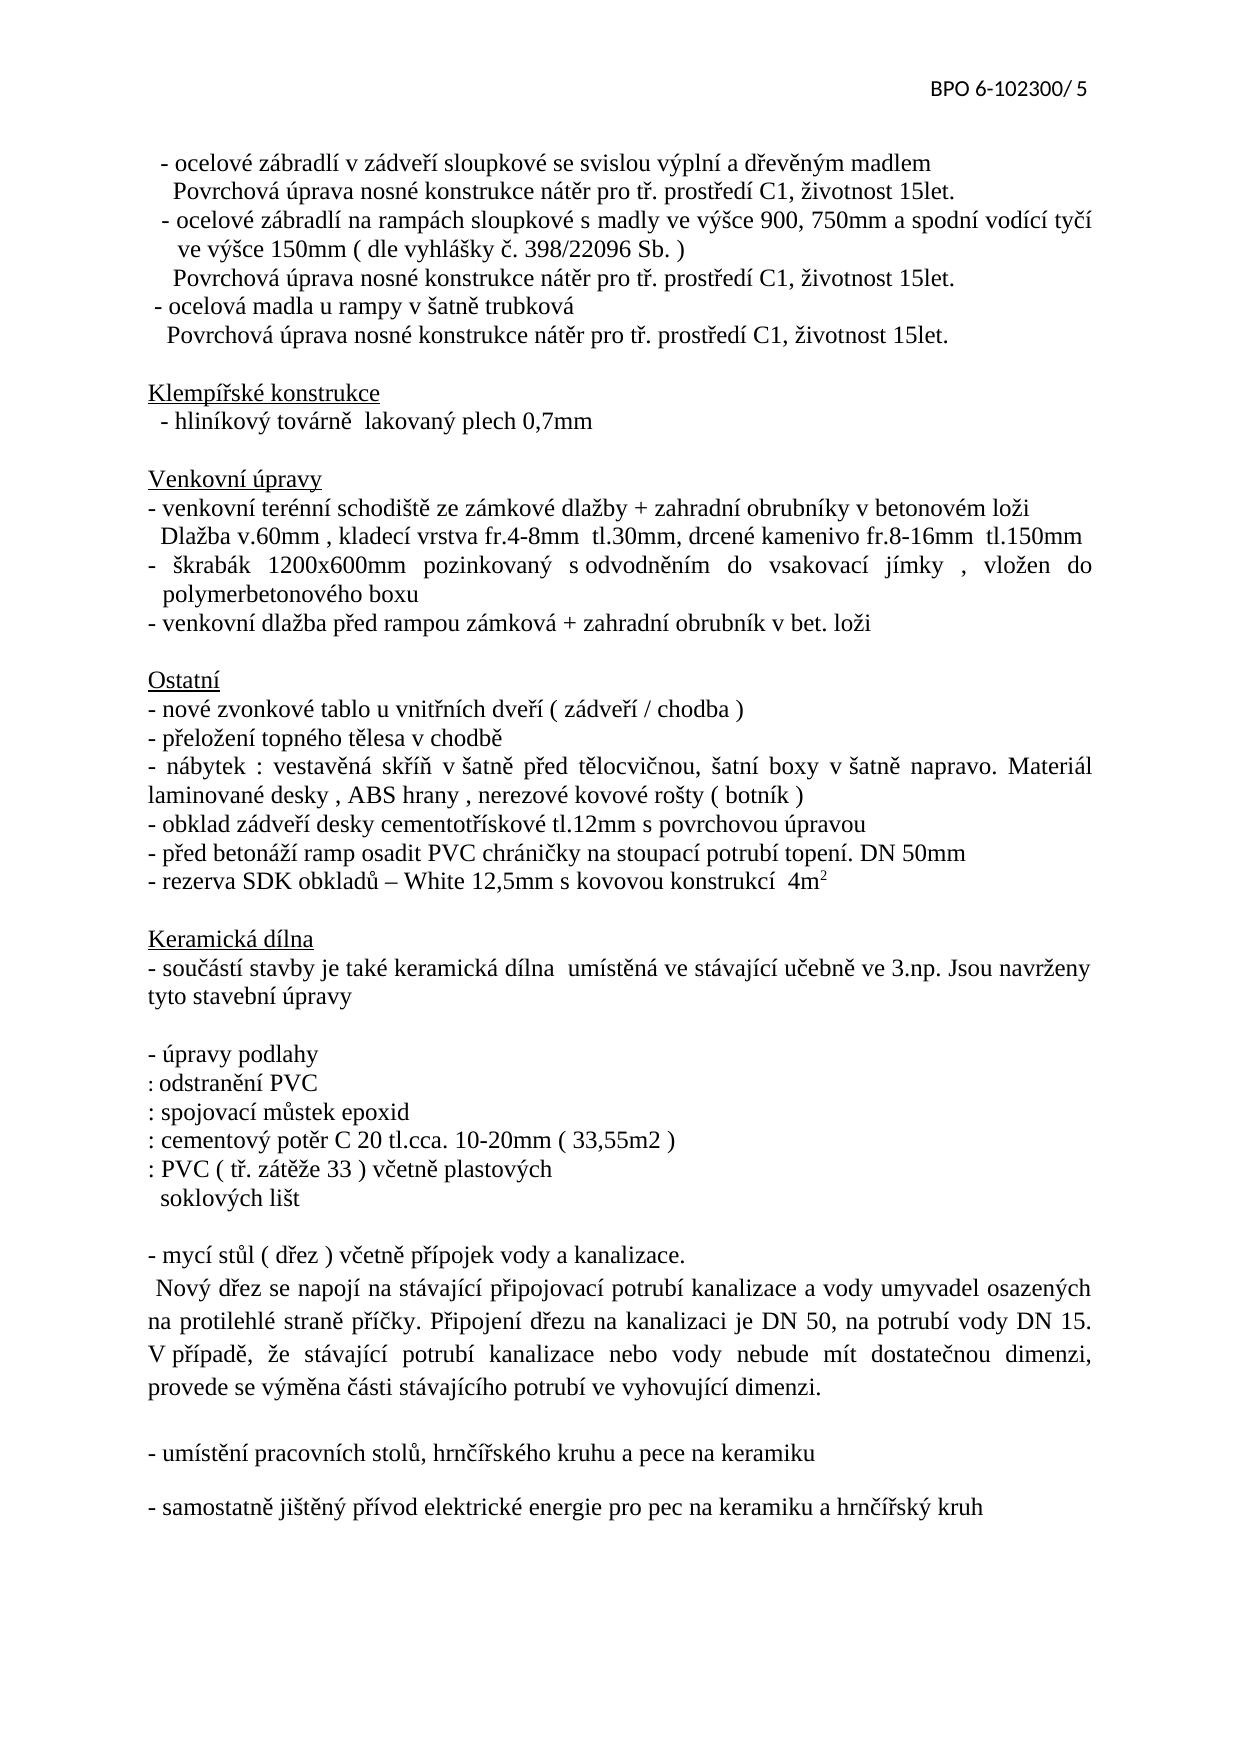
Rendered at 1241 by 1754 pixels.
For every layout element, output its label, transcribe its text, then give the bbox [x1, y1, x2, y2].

text Povrchová úprava nosné konstrukce nátěr pro tř. prostředí C1, životnost 15let. [148, 320, 1093, 349]
text : cementový potěr C 20 tl.cca. 10-20mm ( 33,55m2 ) [148, 1125, 1093, 1154]
text - škrabák 1200x600mm pozinkovaný s odvodněním do vsakovací jímky , vložen do polymerbetonového boxu [148, 550, 1093, 608]
text Povrchová úprava nosné konstrukce nátěr pro tř. prostředí C1, životnost 15let. [148, 263, 1093, 291]
text Dlažba v.60mm , kladecí vrstva fr.4-8mm tl.30mm, drcené kamenivo fr.8-16mm tl.150mm [148, 521, 1093, 550]
text soklových lišt [148, 1183, 1093, 1212]
text - venkovní dlažba před rampou zámková + zahradní obrubník v bet. loži [148, 608, 1093, 636]
text : spojovací můstek epoxid [148, 1097, 1093, 1125]
text - rezerva SDK obkladů – White 12,5mm s kovovou konstrukcí 4m2 [148, 866, 1093, 895]
text - obklad zádveří desky cementotřískové tl.12mm s povrchovou úpravou [148, 809, 1093, 838]
text - nábytek : vestavěná skříň v šatně před tělocvičnou, šatní boxy v šatně napravo. Materiál laminované desky , ABS hrany , nerezové kovové rošty ( botník ) [148, 751, 1093, 809]
text - ocelové zábradlí v zádveří sloupkové se svislou výplní a dřevěným madlem [148, 148, 1093, 176]
text - ocelové zábradlí na rampách sloupkové s madly ve výšce 900, 750mm a spodní vodící tyčí ve výšce 150mm ( dle vyhlášky č. 398/22096 Sb. ) [148, 205, 1093, 263]
text Keramická dílna [148, 924, 1093, 953]
text Povrchová úprava nosné konstrukce nátěr pro tř. prostředí C1, životnost 15let. [148, 176, 1093, 205]
text Venkovní úpravy [148, 464, 1093, 493]
text - samostatně jištěný přívod elektrické energie pro pec na keramiku a hrnčířský kruh [148, 1492, 1093, 1521]
text Ostatní [148, 665, 1093, 694]
text - součástí stavby je také keramická dílna umístěná ve stávající učebně ve 3.np. Jsou navrženy tyto stavební úpravy [148, 953, 1093, 1010]
text - před betonáží ramp osadit PVC chráničky na stoupací potrubí topení. DN 50mm [148, 838, 1093, 866]
text Klempířské konstrukce [148, 378, 1093, 406]
text - přeložení topného tělesa v chodbě [148, 723, 1093, 751]
text - nové zvonkové tablo u vnitřních dveří ( zádveří / chodba ) [148, 694, 1093, 723]
text - hliníkový továrně lakovaný plech 0,7mm [148, 406, 1093, 435]
text : odstranění PVC [148, 1068, 1093, 1097]
text - umístění pracovních stolů, hrnčířského kruhu a pece na keramiku [148, 1438, 1093, 1467]
text - ocelová madla u rampy v šatně trubková [148, 291, 1093, 320]
text - venkovní terénní schodiště ze zámkové dlažby + zahradní obrubníky v betonovém loži [148, 493, 1093, 521]
text - úpravy podlahy [148, 1039, 1093, 1068]
text Nový dřez se napojí na stávající připojovací potrubí kanalizace a vody umyvadel osazených na protilehlé straně příčky. Připojení dřezu na kanalizaci je DN 50, na potrubí vody DN 15. V případě, že stávající potrubí kanalizace nebo vody nebude mít dostatečnou dimenzi, provede se výměna části stávajícího potrubí ve vyhovující dimenzi. [148, 1273, 1093, 1401]
text : PVC ( tř. zátěže 33 ) včetně plastových [148, 1154, 1093, 1183]
text - mycí stůl ( dřez ) včetně přípojek vody a kanalizace. [148, 1240, 1093, 1269]
